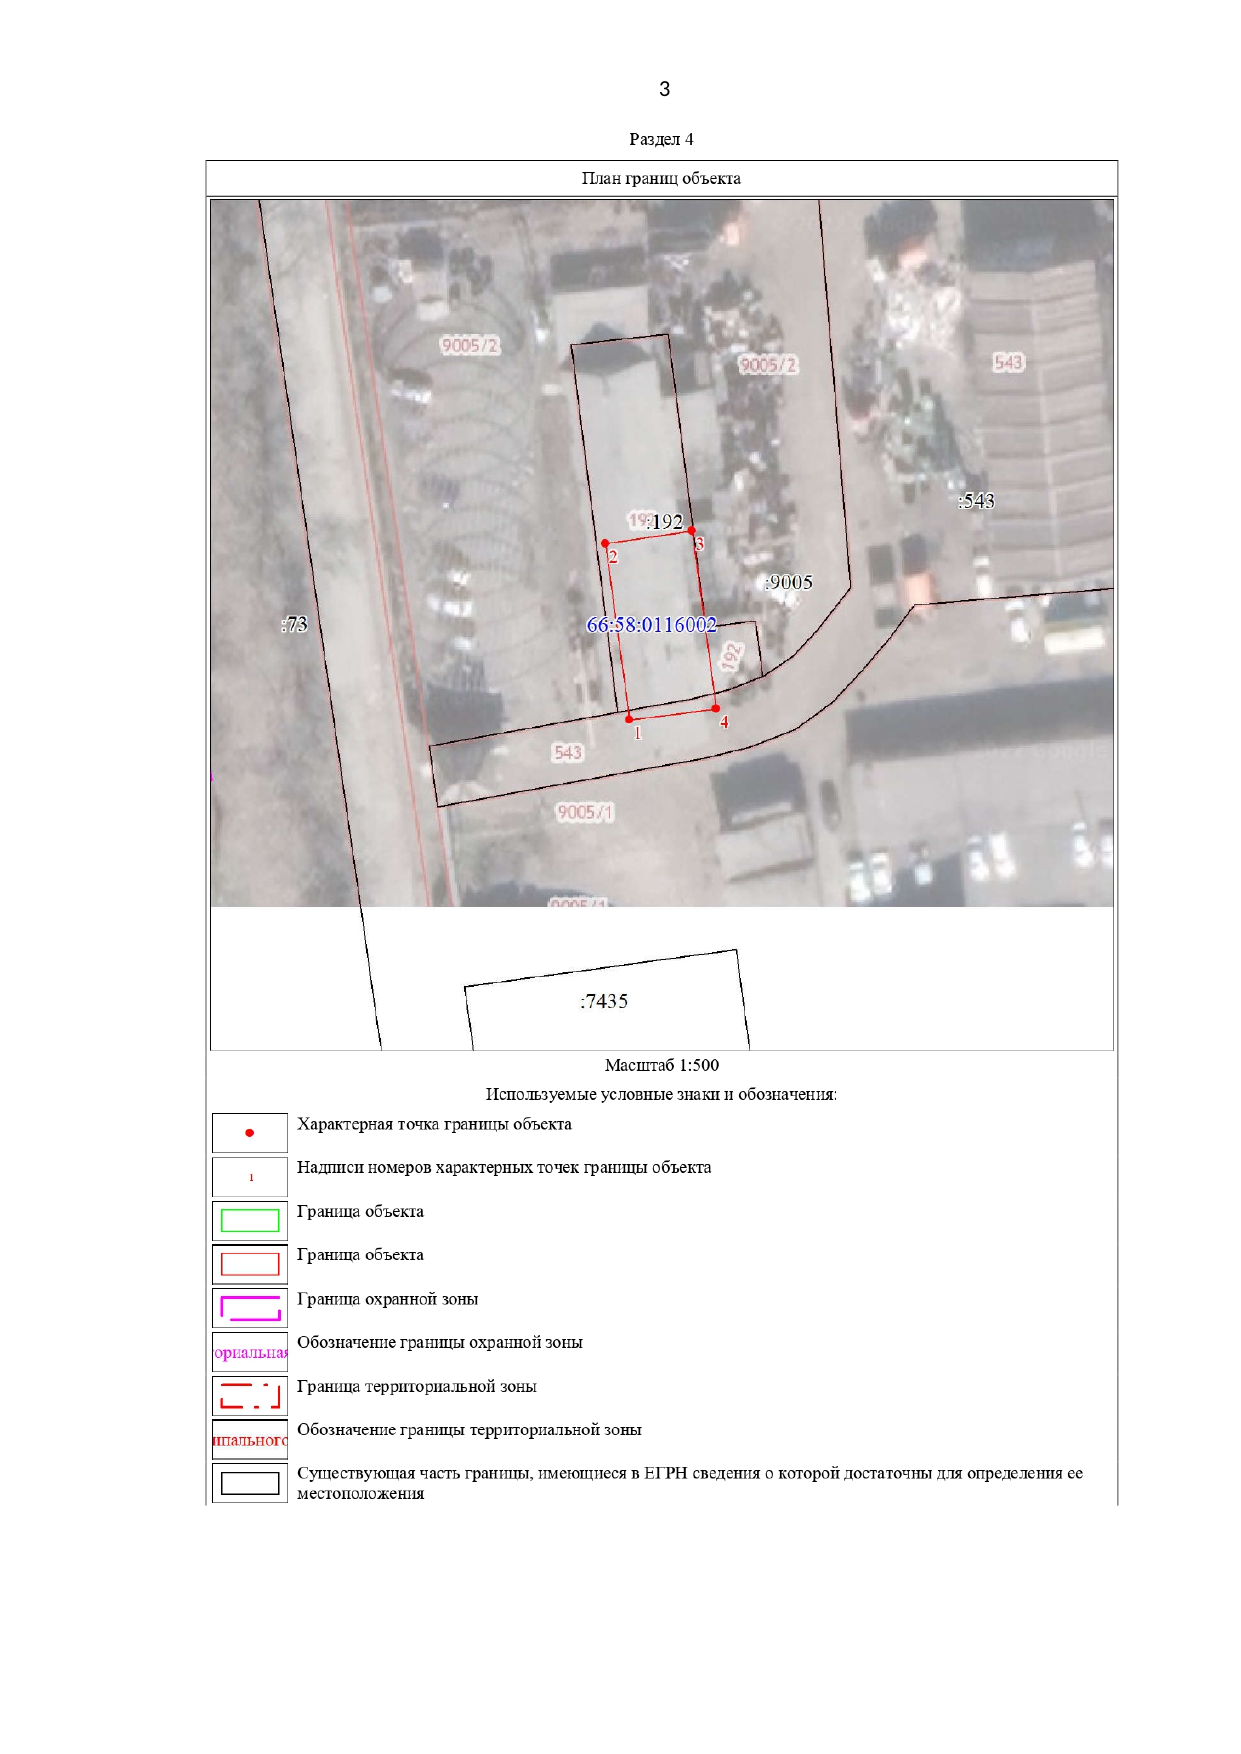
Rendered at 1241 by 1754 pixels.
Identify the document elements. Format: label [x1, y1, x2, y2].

picture [199, 129, 1130, 1523]
